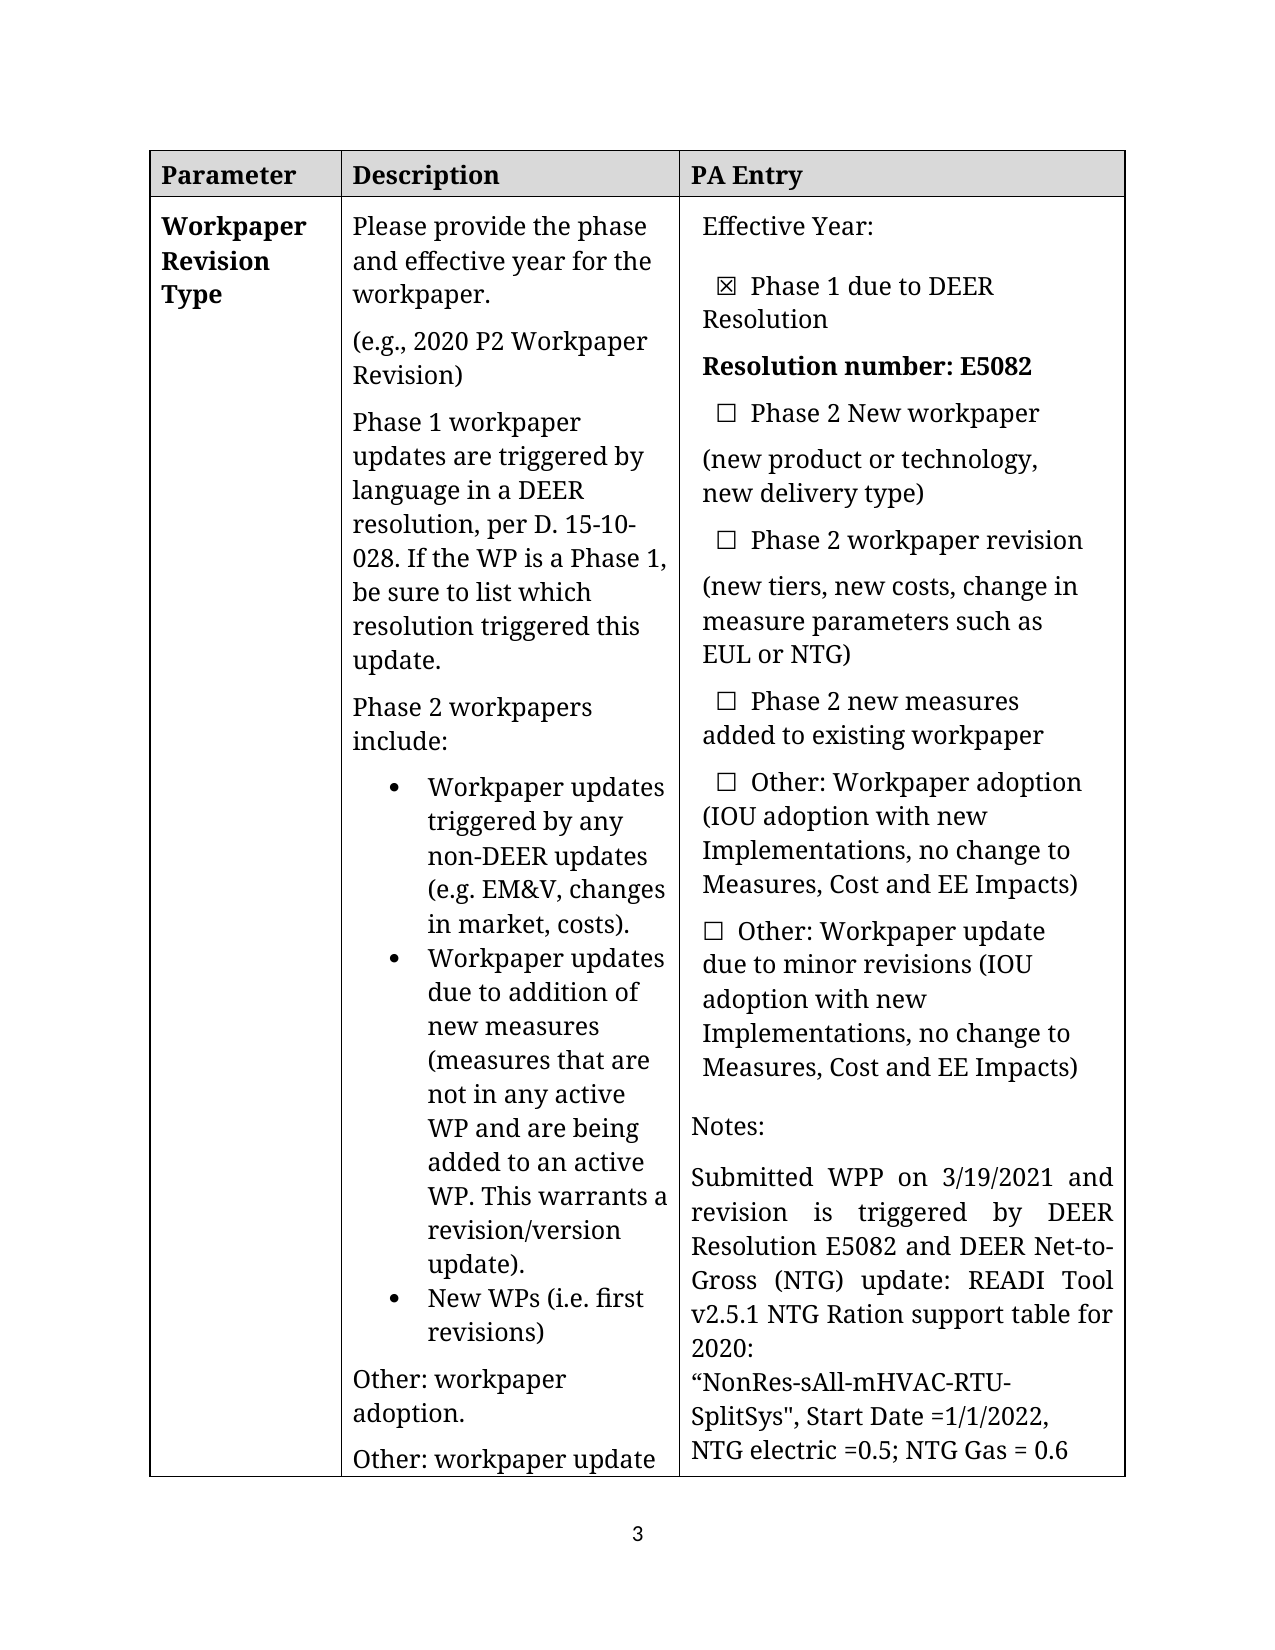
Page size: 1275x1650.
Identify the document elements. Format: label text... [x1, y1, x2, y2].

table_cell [342, 197, 679, 1476]
table_header PA Entry [680, 151, 1124, 196]
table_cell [680, 197, 1124, 1476]
table_header Parameter [151, 151, 341, 196]
table_cell Workpaper Revision Type [151, 197, 341, 1476]
table_header Description [342, 151, 679, 196]
